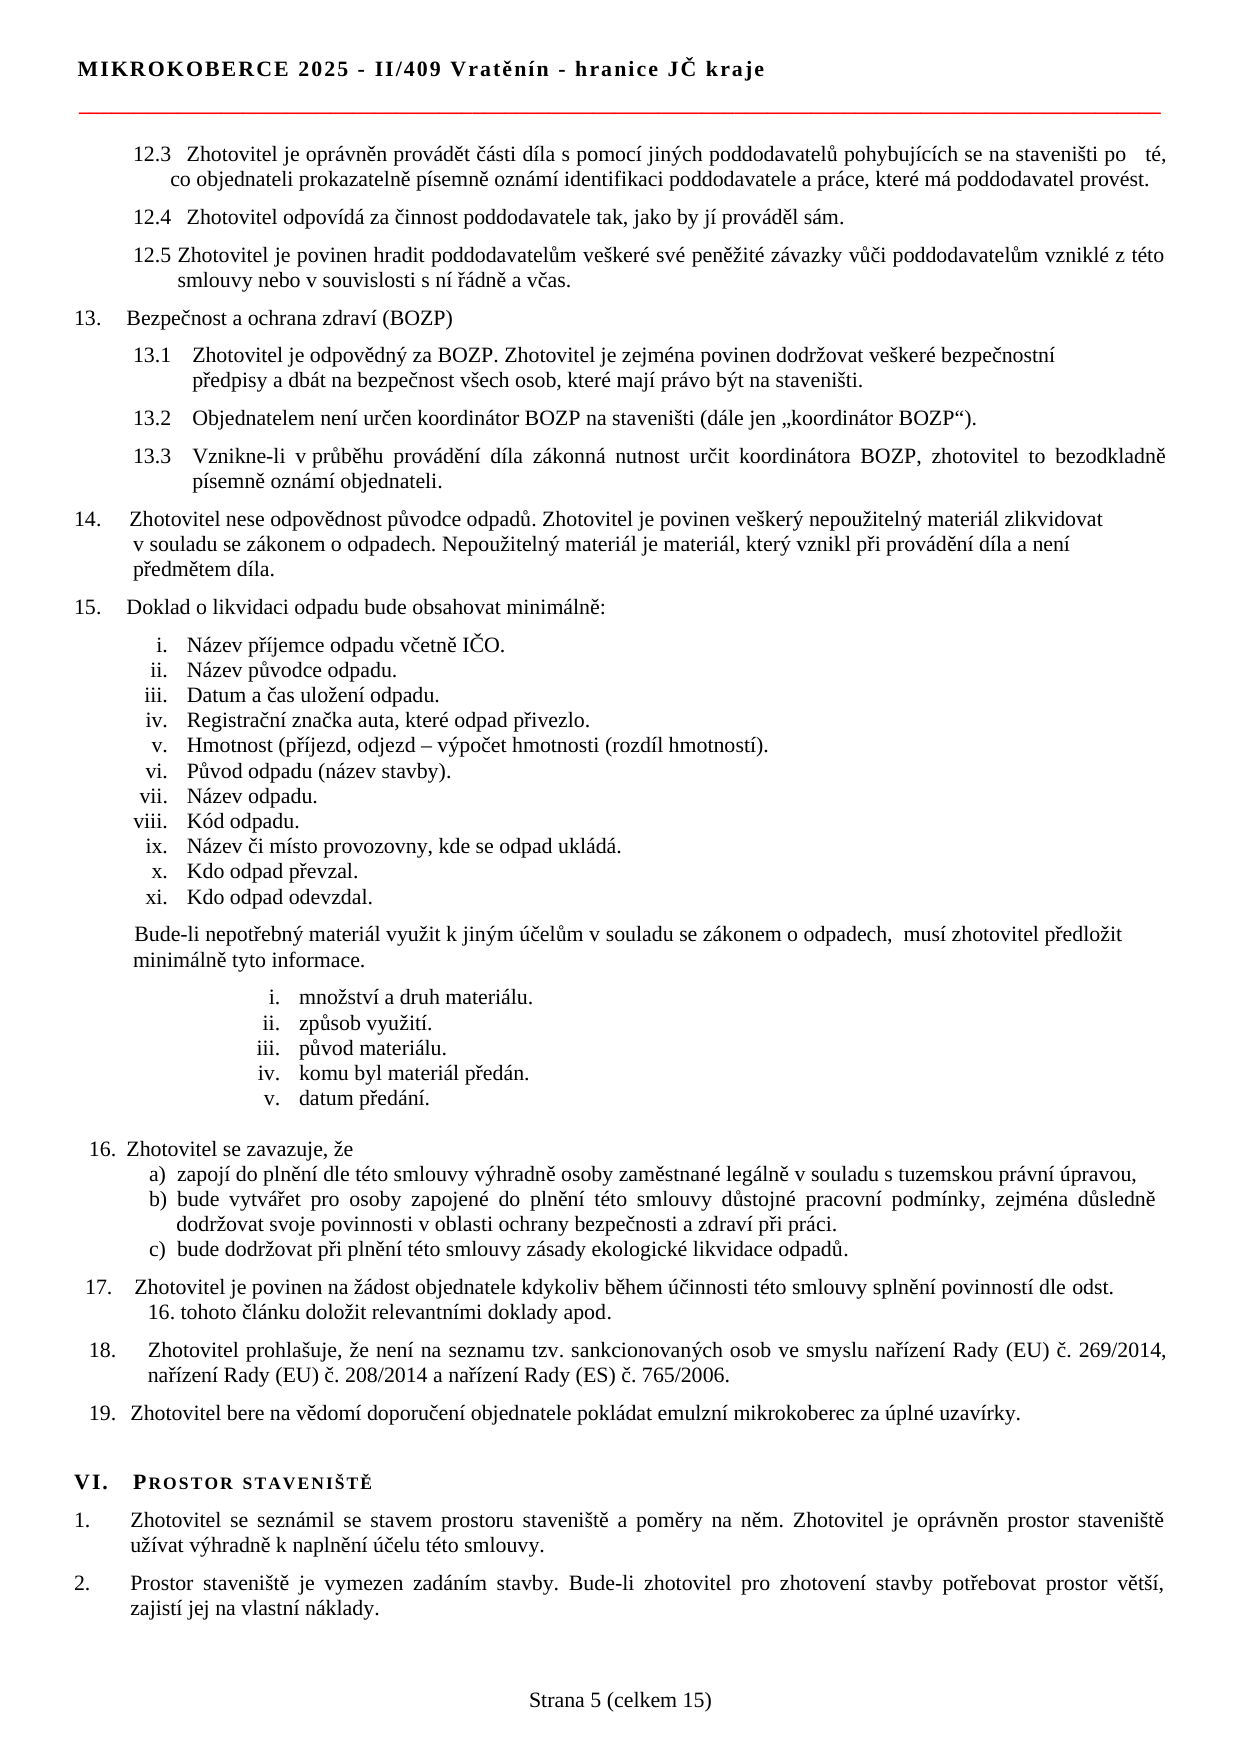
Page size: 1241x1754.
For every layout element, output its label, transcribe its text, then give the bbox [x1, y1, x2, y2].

list Zhotovitel nese odpovědnost původce odpadů. Zhotovitel je povinen veškerý nepoužitelný materiál zlikvidovat v souladu se zákonem o odpadech. Nepoužitelný materiál je materiál, který vznikl při provádění díla a není předmětem díla. [74, 506, 1167, 581]
text 17. Zhotovitel je povinen na žádost objednatele kdykoliv během účinnosti této smlouvy splnění povinností dle odst. 16. tohoto článku doložit relevantními doklady apod. [74, 1274, 1167, 1324]
list Doklad o likvidaci odpadu bude obsahovat minimálně: [74, 594, 1167, 619]
list Zhotovitel je oprávněn provádět části díla s pomocí jiných poddodavatelů pohybujících se na staveništi po té, co objednateli prokazatelně písemně oznámí identifikaci poddodavatele a práce, které má poddodavatel provést. [133, 141, 1167, 191]
list Zhotovitel je povinen hradit poddodavatelům veškeré své peněžité závazky vůči poddodavatelům vzniklé z této smlouvy nebo v souvislosti s ní řádně a včas. [133, 242, 1167, 292]
list Hmotnost (příjezd, odjezd – výpočet hmotnosti (rozdíl hmotností). [168, 732, 1167, 758]
list Název či místo provozovny, kde se odpad ukládá. [168, 833, 1167, 858]
list Registrační značka auta, které odpad přivezlo. [168, 707, 1167, 732]
list Zhotovitel je odpovědný za BOZP. Zhotovitel je zejména povinen dodržovat veškeré bezpečnostní [133, 342, 1167, 367]
list Prostor staveniště [74, 1469, 1167, 1494]
text Bude-li nepotřebný materiál využit k jiným účelům v souladu se zákonem o odpadech, musí zhotovitel předložit minimálně tyto informace. [74, 921, 1167, 972]
list Zhotovitel bere na vědomí doporučení objednatele pokládat emulzní mikrokoberec za úplné uzavírky. [89, 1400, 1167, 1425]
list Kdo odpad převzal. [168, 858, 1167, 884]
list komu byl materiál předán. [280, 1060, 1167, 1085]
list Vznikne-li v průběhu provádění díla zákonná nutnost určit koordinátora BOZP, zhotovitel to bezodkladně písemně oznámí objednateli. [133, 443, 1167, 493]
list množství a druh materiálu. [280, 984, 1167, 1009]
list datum předání. [280, 1085, 1167, 1110]
list Prostor staveniště je vymezen zadáním stavby. Bude-li zhotovitel pro zhotovení stavby potřebovat prostor větší, zajistí jej na vlastní náklady. [74, 1570, 1167, 1620]
list Zhotovitel se seznámil se stavem prostoru staveniště a poměry na něm. Zhotovitel je oprávněn prostor staveniště užívat výhradně k naplnění účelu této smlouvy. [74, 1507, 1167, 1557]
list Kdo odpad odevzdal. [168, 884, 1167, 909]
list předpisy a dbát na bezpečnost všech osob, které mají právo být na staveništi. [192, 367, 1167, 393]
list Původ odpadu (název stavby). [168, 758, 1167, 783]
list Název odpadu. [168, 783, 1167, 808]
list Zhotovitel prohlašuje, že není na seznamu tzv. sankcionovaných osob ve smyslu nařízení Rady (EU) č. 269/2014, nařízení Rady (EU) č. 208/2014 a nařízení Rady (ES) č. 765/2006. [89, 1337, 1167, 1387]
list způsob využití. [280, 1009, 1167, 1035]
list Název původce odpadu. [168, 657, 1167, 682]
list c) bude dodržovat při plnění této smlouvy zásady ekologické likvidace odpadů. [149, 1236, 1167, 1262]
list Objednatelem není určen koordinátor BOZP na staveništi (dále jen „koordinátor BOZP“). [133, 405, 1167, 430]
list Kód odpadu. [168, 808, 1167, 833]
list Zhotovitel se zavazuje, že [89, 1136, 1167, 1161]
list Bezpečnost a ochrana zdraví (BOZP) [74, 304, 1167, 330]
list b) bude vytvářet pro osoby zapojené do plnění této smlouvy důstojné pracovní podmínky, zejména důsledně dodržovat svoje povinnosti v oblasti ochrany bezpečnosti a zdraví při práci. [149, 1186, 1167, 1236]
list Datum a čas uložení odpadu. [168, 682, 1167, 707]
list a) zapojí do plnění dle této smlouvy výhradně osoby zaměstnané legálně v souladu s tuzemskou právní úpravou, [149, 1161, 1167, 1186]
list Zhotovitel odpovídá za činnost poddodavatele tak, jako by jí prováděl sám. [133, 204, 1167, 229]
list Název příjemce odpadu včetně IČO. [168, 632, 1167, 657]
list původ materiálu. [280, 1035, 1167, 1060]
